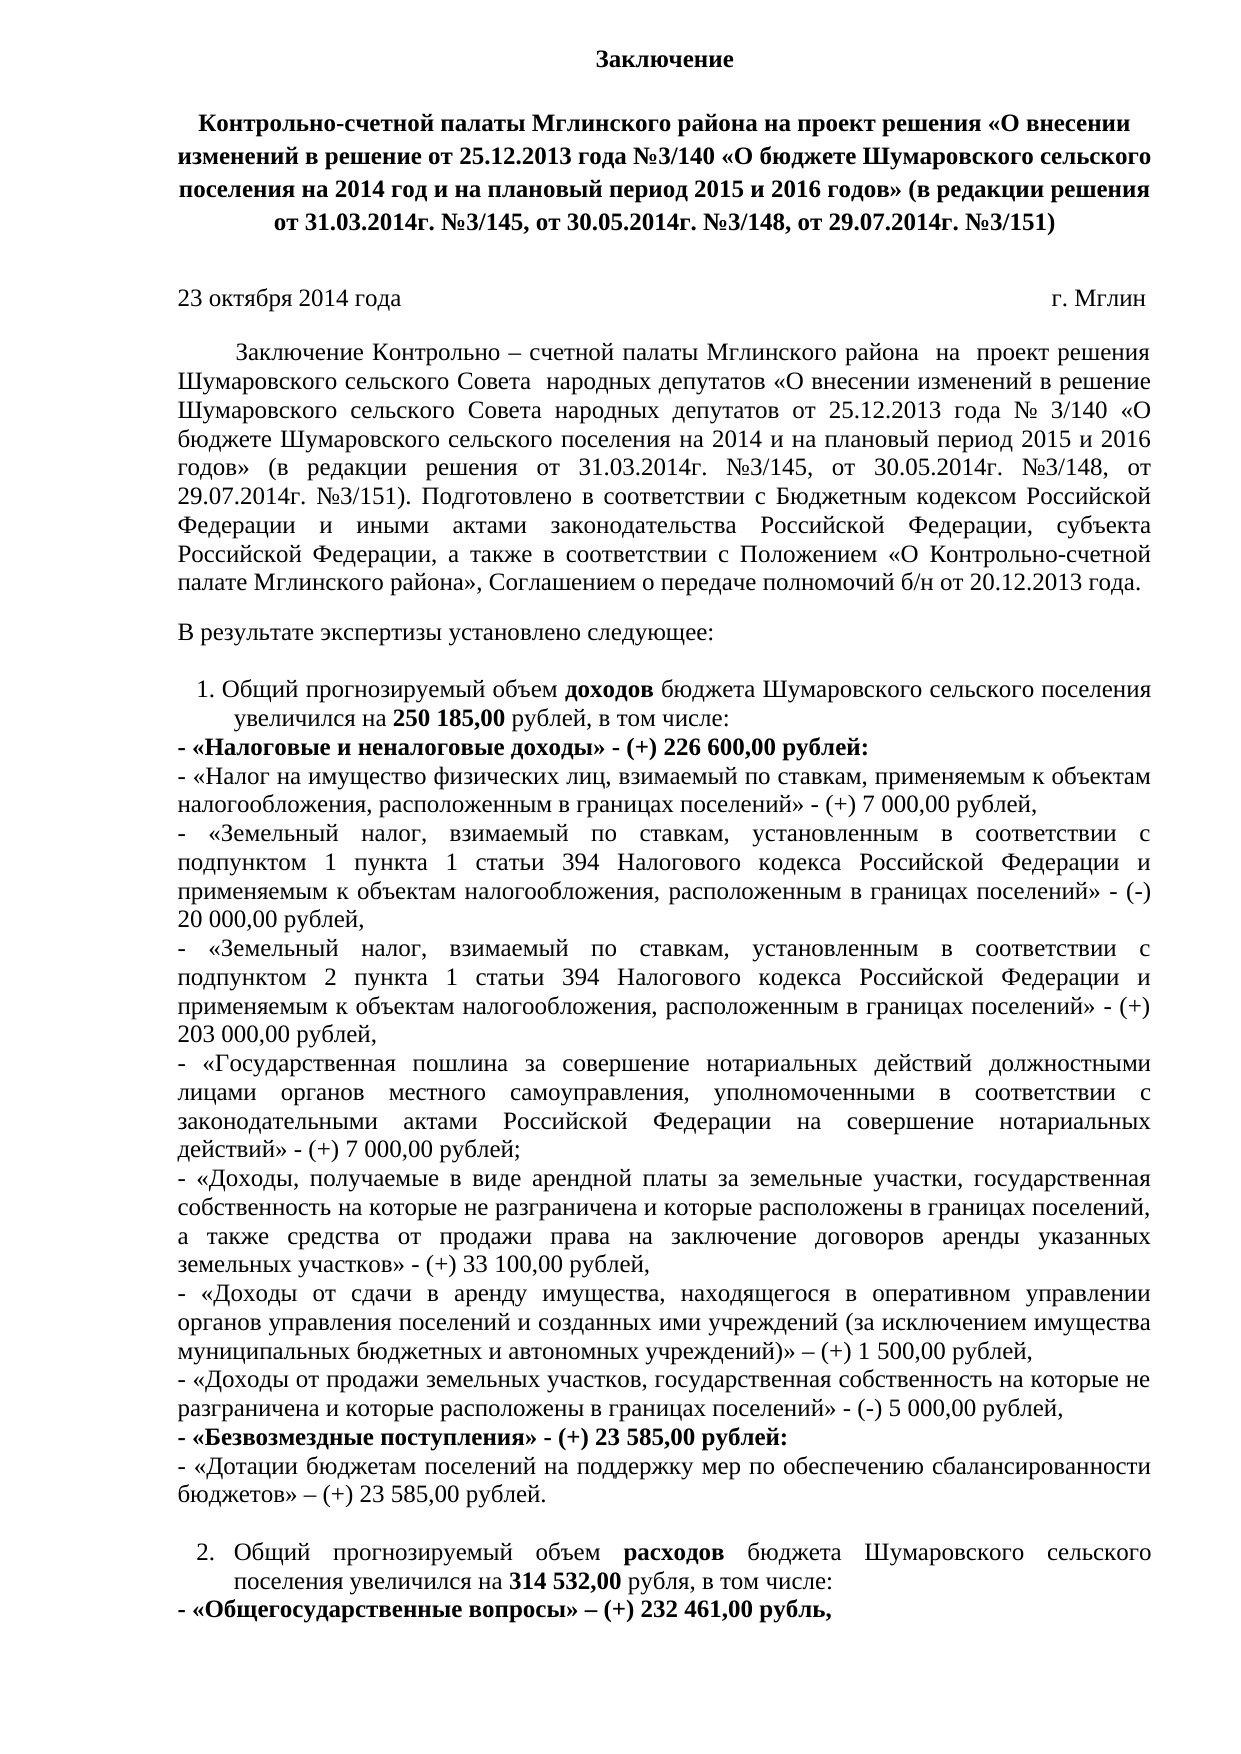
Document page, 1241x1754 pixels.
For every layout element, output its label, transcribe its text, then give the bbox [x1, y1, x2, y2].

text - «Налог на имущество физических лиц, взимаемый по ставкам, применяемым к объектам налогообложения, расположенным в границах поселений» - (+) 7 000,00 рублей, [177, 761, 1152, 818]
text - «Земельный налог, взимаемый по ставкам, установленным в соответствии с подпунктом 1 пункта 1 статьи 394 Налогового кодекса Российской Федерации и применяемым к объектам налогообложения, расположенным в границах поселений» - (-) 20 000,00 рублей, [177, 818, 1152, 933]
text В результате экспертизы установлено следующее: [177, 617, 1152, 646]
list Общий прогнозируемый объем доходов бюджета Шумаровского сельского поселения увеличился на 250 185,00 рублей, в том числе: [196, 674, 1152, 732]
text - «Дотации бюджетам поселений на поддержку мер по обеспечению сбалансированности бюджетов» – (+) 23 585,00 рублей. [177, 1451, 1152, 1508]
text - «Общегосударственные вопросы» – (+) 232 461,00 рубль, [177, 1594, 1152, 1623]
text - «Государственная пошлина за совершение нотариальных действий должностными лицами органов местного самоуправления, уполномоченными в соответствии с законодательными актами Российской Федерации на совершение нотариальных действий» - (+) 7 000,00 рублей; [177, 1048, 1152, 1163]
list Общий прогнозируемый объем расходов бюджета Шумаровского сельского поселения увеличился на 314 532,00 рубля, в том числе: [196, 1537, 1152, 1594]
text - «Доходы от сдачи в аренду имущества, находящегося в оперативном управлении органов управления поселений и созданных ими учреждений (за исключением имущества муниципальных бюджетных и автономных учреждений)» – (+) 1 500,00 рублей, [177, 1278, 1152, 1364]
text Заключение [177, 44, 1152, 73]
text - «Земельный налог, взимаемый по ставкам, установленным в соответствии с подпунктом 2 пункта 1 статьи 394 Налогового кодекса Российской Федерации и применяемым к объектам налогообложения, расположенным в границах поселений» - (+) 203 000,00 рублей, [177, 933, 1152, 1048]
text 23 октября 2014 года г. Мглин [177, 283, 1152, 312]
text Контрольно-счетной палаты Мглинского района на проект решения «О внесении изменений в решение от 25.12.2013 года №3/140 «О бюджете Шумаровского сельского поселения на 2014 год и на плановый период 2015 и 2016 годов» (в редакции решения от 31.03.2014г. №3/145, от 30.05.2014г. №3/148, от 29.07.2014г. №3/151) [177, 108, 1152, 236]
text - «Доходы, получаемые в виде арендной платы за земельные участки, государственная собственность на которые не разграничена и которые расположены в границах поселений, а также средства от продажи права на заключение договоров аренды указанных земельных участков» - (+) 33 100,00 рублей, [177, 1163, 1152, 1278]
text - «Доходы от продажи земельных участков, государственная собственность на которые не разграничена и которые расположены в границах поселений» - (-) 5 000,00 рублей, [177, 1364, 1152, 1422]
text - «Налоговые и неналоговые доходы» - (+) 226 600,00 рублей: [177, 732, 1152, 761]
text - «Безвозмездные поступления» - (+) 23 585,00 рублей: [177, 1422, 1152, 1451]
text Заключение Контрольно – счетной палаты Мглинского района на проект решения Шумаровского сельского Совета народных депутатов «О внесении изменений в решение Шумаровского сельского Совета народных депутатов от 25.12.2013 года № 3/140 «О бюджете Шумаровского сельского поселения на 2014 и на плановый период 2015 и 2016 годов» (в редакции решения от 31.03.2014г. №3/145, от 30.05.2014г. №3/148, от 29.07.2014г. №3/151). Подготовлено в соответствии с Бюджетным кодексом Российской Федерации и иными актами законодательства Российской Федерации, субъекта Российской Федерации, а также в соответствии с Положением «О Контрольно-счетной палате Мглинского района», Соглашением о передаче полномочий б/н от 20.12.2013 года. [177, 337, 1152, 596]
